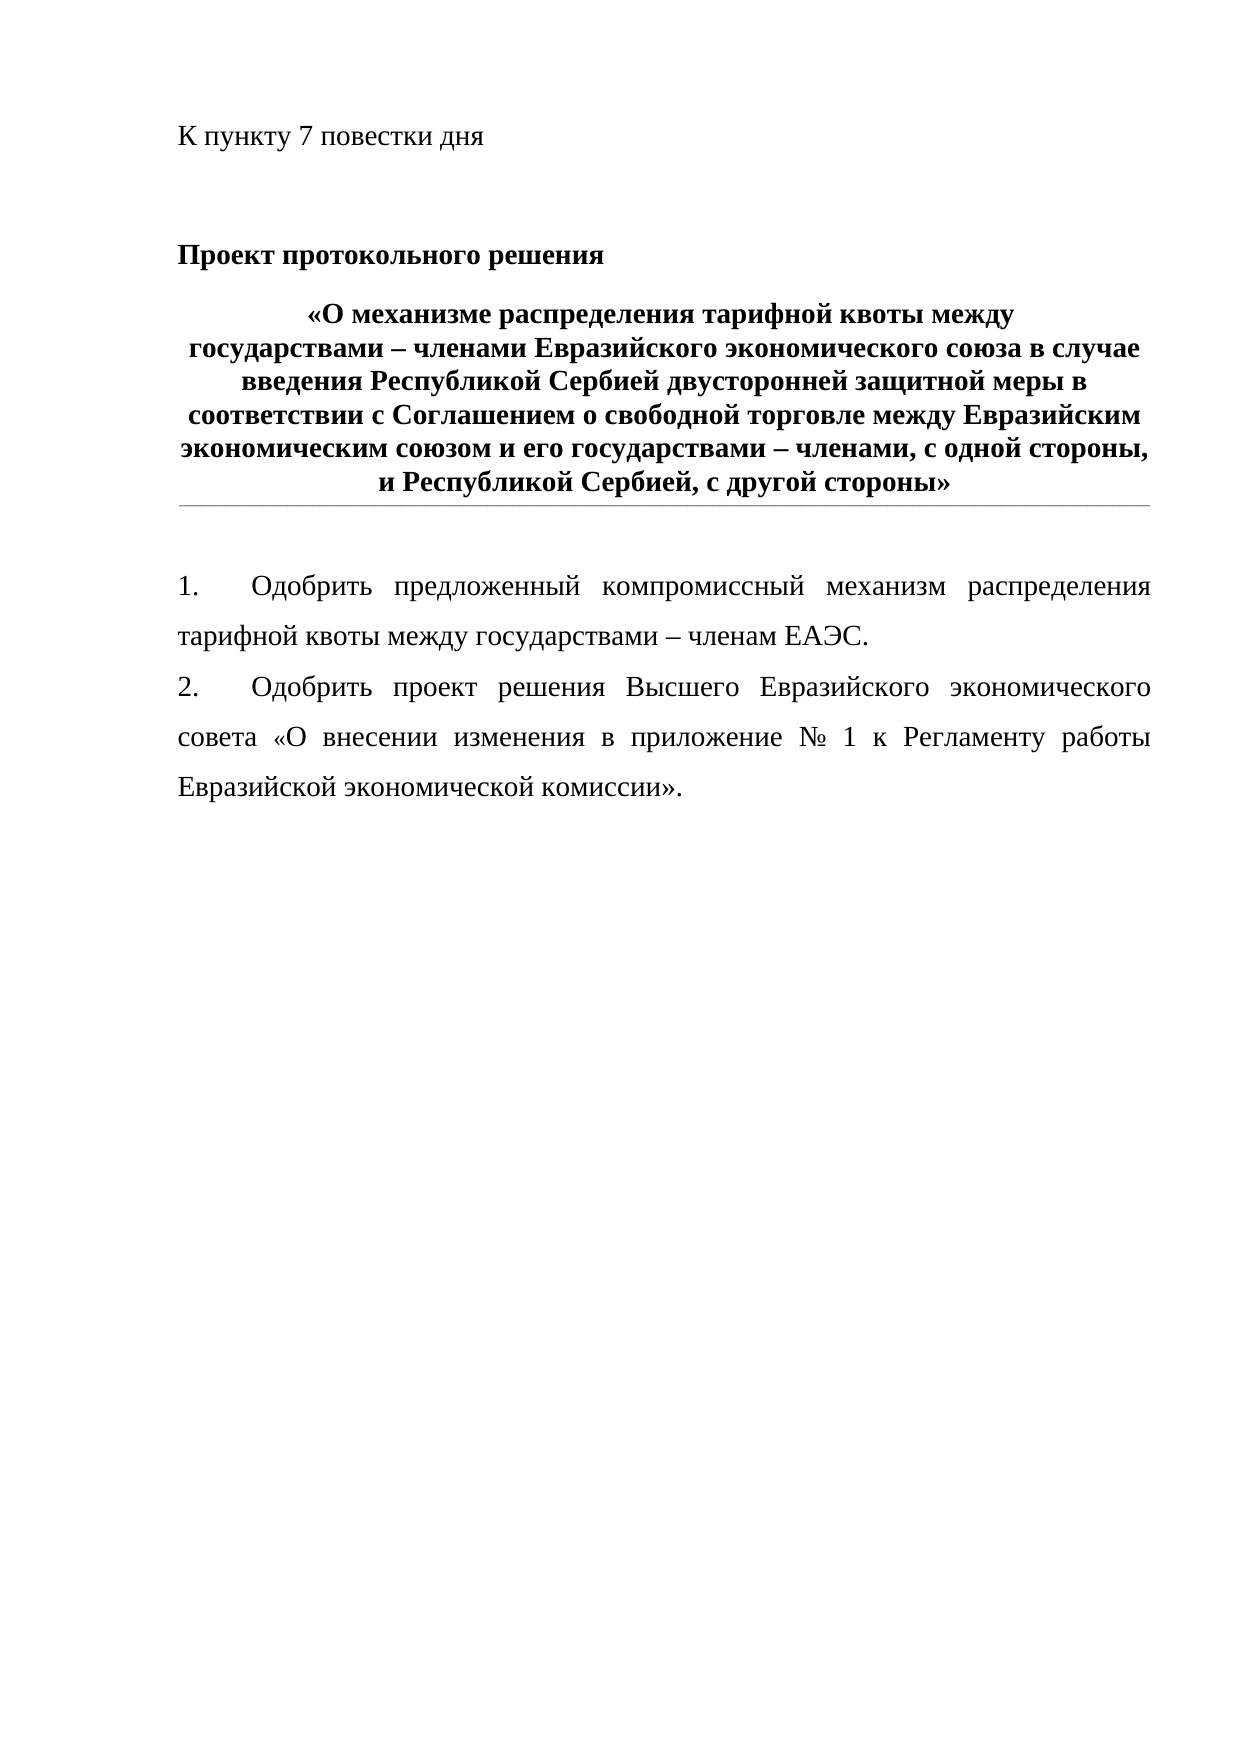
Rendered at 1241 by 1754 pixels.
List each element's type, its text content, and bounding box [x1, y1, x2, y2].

text Проект протокольного решения [177, 237, 1152, 270]
text К пункту 7 повестки дня [177, 118, 1152, 152]
text «О механизме распределения тарифной квоты между государствами – членами Евразийского экономического союза в случае введения Республикой Сербией двусторонней защитной меры в соответствии с Соглашением о свободной торговле между Евразийским экономическим союзом и его государствами – членами, с одной стороны, и Республикой Сербией, с другой стороны» [177, 296, 1152, 497]
list Одобрить проект решения Высшего Евразийского экономического совета «О внесении изменения в приложение № 1 к Регламенту работы Евразийской экономической комиссии». [177, 669, 1152, 803]
list Одобрить предложенный компромиссный механизм распределения тарифной квоты между государствами – членам ЕАЭС. [177, 568, 1152, 652]
